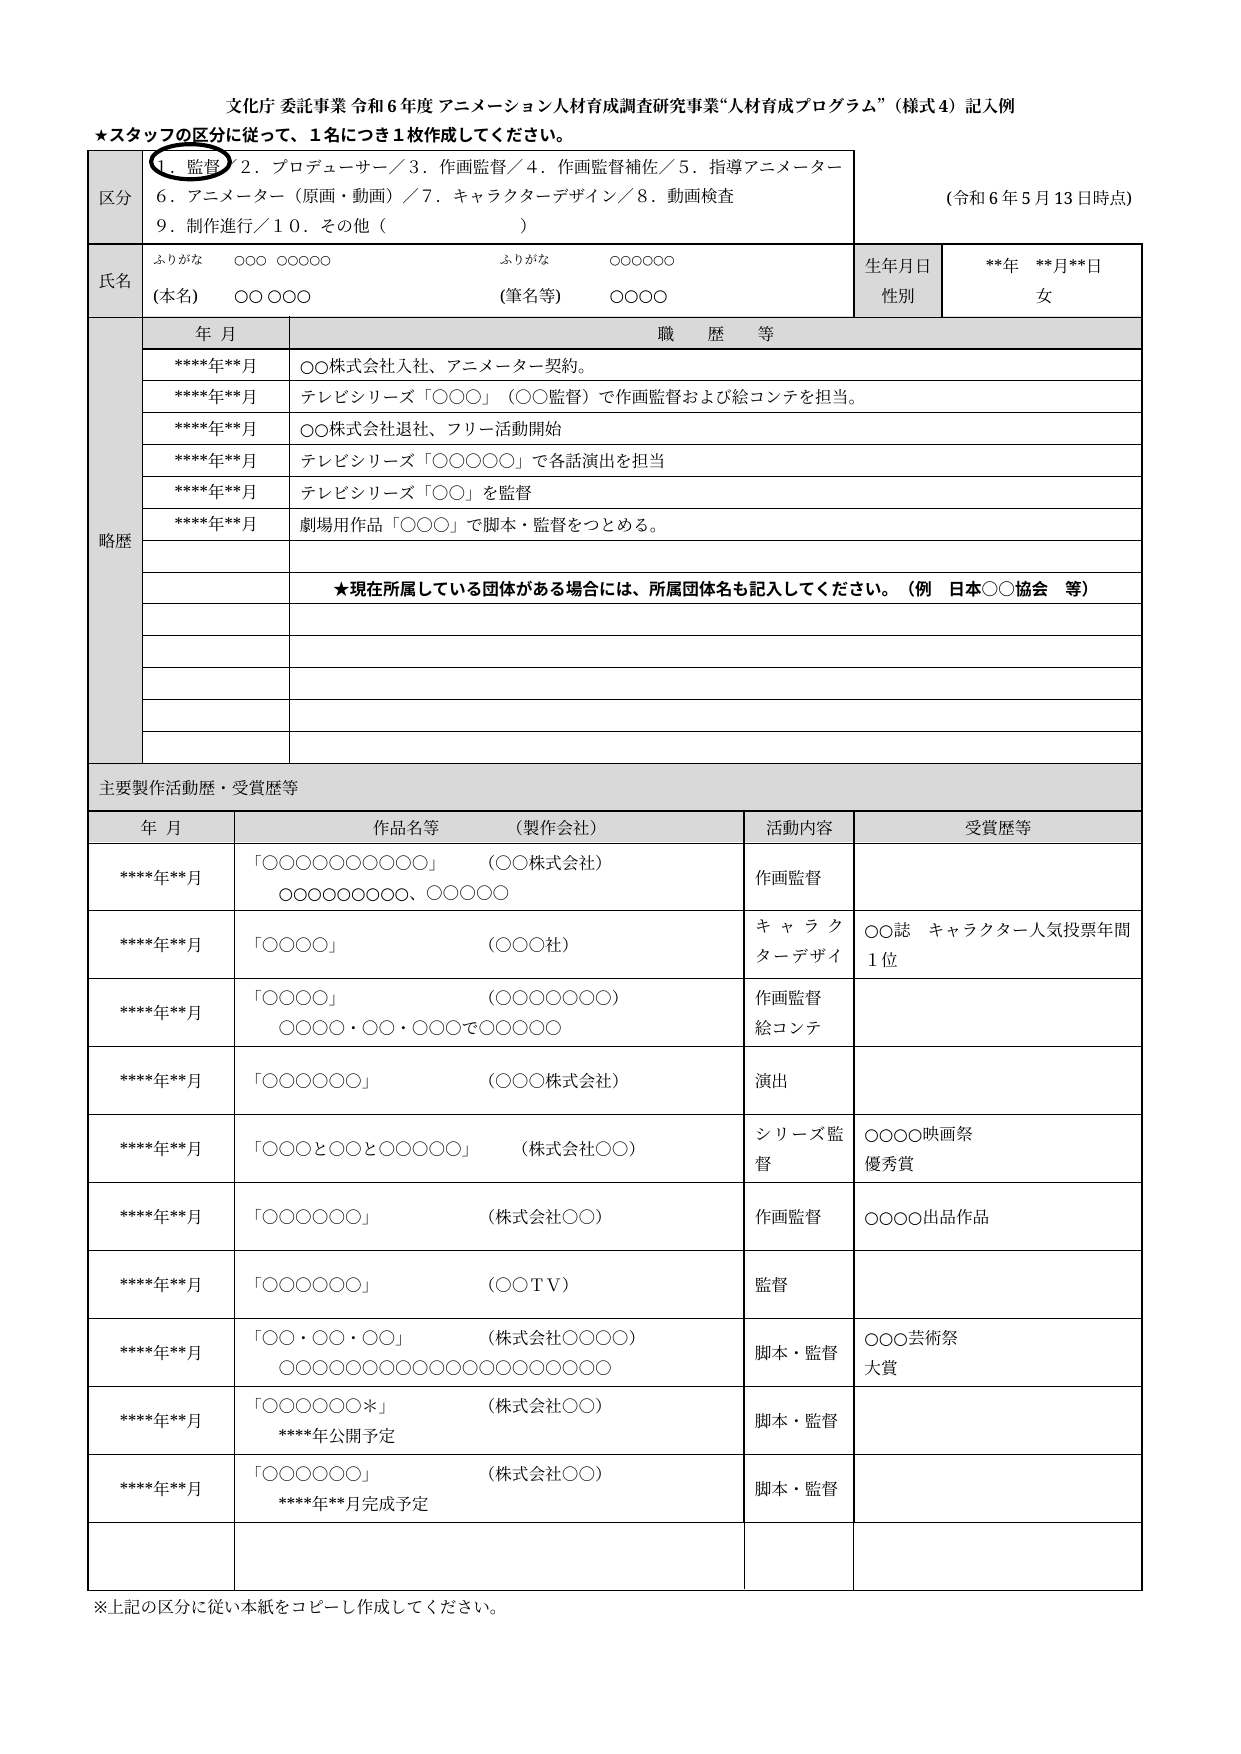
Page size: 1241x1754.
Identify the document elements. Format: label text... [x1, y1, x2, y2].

text 文化庁 委託事業 令和6年度 アニメーション人材育成調査研究事業“人材育成プログラム”（様式4）記入例 [77, 90, 1163, 120]
table_cell 生年月日 性別 [855, 245, 941, 316]
table_cell ○○誌 キャラクター人気投票年間１位 [855, 911, 1141, 978]
table_cell ****年**月 [89, 911, 234, 978]
table_header １．監督／２．プロデューサー／３．作画監督／４．作画監督補佐／５．指導アニメーター ６．アニメーター（原画・動画）／７．キャラクターデザイン／８．動画検査 ９．制作進行／１０．その他（ ） [143, 151, 853, 243]
table_cell [745, 1523, 853, 1589]
table_cell ****年**月 [89, 1047, 234, 1114]
table_cell 作画監督 [745, 844, 853, 910]
text ★スタッフの区分に従って、１名につき１枚作成してください。 [77, 120, 1163, 149]
table_cell ****年**月 [89, 1115, 234, 1182]
table_cell 主要製作活動歴・受賞歴等 [89, 764, 1141, 810]
table_cell ○○株式会社退社、フリー活動開始 [290, 413, 1141, 444]
table_cell ○○○○出品作品 [855, 1183, 1141, 1250]
table_cell ふりがな [143, 245, 224, 272]
table_cell [89, 1523, 234, 1589]
table_cell [855, 1047, 1141, 1114]
table_cell ****年**月 [143, 445, 289, 476]
table_cell シリーズ監督 [745, 1115, 853, 1182]
table_cell 略歴 [89, 318, 142, 763]
table_cell (筆名等) [489, 273, 599, 316]
table_cell [143, 573, 289, 603]
table_cell [290, 604, 1141, 635]
table_cell ○○○○ [599, 273, 853, 316]
table_cell ****年**月 [89, 1183, 234, 1250]
table_cell ****年**月 [89, 844, 234, 910]
table_cell 監督 [745, 1251, 853, 1318]
table_cell ○○○芸術祭 大賞 [855, 1319, 1141, 1386]
table_cell テレビシリーズ「○○○」（○○監督）で作画監督および絵コンテを担当。 [290, 381, 1141, 412]
table_cell ****年**月 [143, 477, 289, 508]
table_cell ****年**月 [143, 509, 289, 539]
table_cell [143, 668, 289, 699]
table_cell 年 月 [143, 318, 289, 348]
table_cell 脚本・監督 [745, 1387, 853, 1454]
table_cell 脚本・監督 [745, 1455, 853, 1522]
table_cell ****年**月 [89, 1455, 234, 1522]
table_cell ふりがな [489, 245, 599, 272]
text ※上記の区分に従い本紙をコピーし作成してください。 [77, 1591, 1163, 1621]
table_cell テレビシリーズ「○○○○○」で各話演出を担当 [290, 445, 1141, 476]
table_cell ****年**月 [143, 381, 289, 412]
table_cell **年 **月**日 女 [943, 245, 1141, 316]
table_cell [855, 1387, 1141, 1454]
table_cell ****年**月 [143, 350, 289, 380]
table_cell [855, 979, 1141, 1046]
table_cell 作画監督 絵コンテ [745, 979, 853, 1046]
table_cell 「○○○○○○」 （○○ＴＶ） [235, 1251, 743, 1318]
table_cell [855, 1251, 1141, 1318]
table_cell ○○○ ○○○○○ [224, 245, 489, 272]
table_cell ○○ ○○○ [224, 273, 489, 316]
table_cell 「○○○○」 （○○○社） [235, 911, 743, 978]
table_cell 「○○○と○○と○○○○○」 （株式会社○○） [235, 1115, 743, 1182]
table_cell 受賞歴等 [855, 812, 1141, 842]
table_cell 「○○○○○○」 （株式会社○○） ****年**月完成予定 [235, 1455, 743, 1522]
table_header 区分 [89, 151, 142, 243]
table_cell 「○○・○○・○○」 （株式会社○○○○） ○○○○○○○○○○○○○○○○○○○○ [235, 1319, 743, 1386]
table_cell 「○○○○○○○○○○」 （○○株式会社） ○○○○○○○○○、○○○○○ [235, 844, 743, 910]
table_cell [143, 604, 289, 635]
table_cell ★現在所属している団体がある場合には、所属団体名も記入してください。（例 日本○○協会 等） [290, 573, 1141, 603]
table_cell 活動内容 [745, 812, 853, 842]
table_cell キャラクターデザイン [745, 911, 853, 978]
table_cell 劇場用作品「○○○」で脚本・監督をつとめる。 [290, 509, 1141, 539]
table_cell ○○株式会社入社、アニメーター契約。 [290, 350, 1141, 380]
table_cell ****年**月 [89, 1387, 234, 1454]
table_cell 「○○○○」 （○○○○○○○） ○○○○・○○・○○○で○○○○○ [235, 979, 743, 1046]
table_cell [290, 541, 1141, 571]
table_cell 年 月 [89, 812, 234, 842]
table_cell ○○○○○○ [599, 245, 853, 272]
table_cell 作品名等 （製作会社） [235, 812, 743, 842]
table_cell 作画監督 [745, 1183, 853, 1250]
table_cell 「○○○○○○」 （○○○株式会社） [235, 1047, 743, 1114]
table_cell (本名) [143, 273, 224, 316]
table_cell [143, 541, 289, 571]
table_header (令和6年5月13日時点) [855, 150, 1142, 243]
table_cell 職 歴 等 [290, 318, 1141, 348]
table_cell [855, 1455, 1141, 1522]
table_cell 「○○○○○○＊」 （株式会社○○） ****年公開予定 [235, 1387, 743, 1454]
table_cell [290, 732, 1141, 763]
table_cell ****年**月 [143, 413, 289, 444]
table_cell [143, 700, 289, 731]
table_cell [854, 1523, 1141, 1589]
table_cell ○○○○映画祭 優秀賞 [855, 1115, 1141, 1182]
table_cell 脚本・監督 [745, 1319, 853, 1386]
table_cell [855, 844, 1141, 910]
table_cell ****年**月 [89, 979, 234, 1046]
table_cell [290, 668, 1141, 699]
table_cell 「○○○○○○」 （株式会社○○） [235, 1183, 743, 1250]
table_cell 演出 [745, 1047, 853, 1114]
table_cell [235, 1523, 744, 1589]
table_cell テレビシリーズ「○○」を監督 [290, 477, 1141, 508]
table_cell ****年**月 [89, 1319, 234, 1386]
table_cell ****年**月 [89, 1251, 234, 1318]
table_cell [290, 636, 1141, 667]
table_cell [143, 732, 289, 763]
table_cell 氏名 [89, 245, 142, 316]
table_cell [290, 700, 1141, 731]
table_cell [143, 636, 289, 667]
